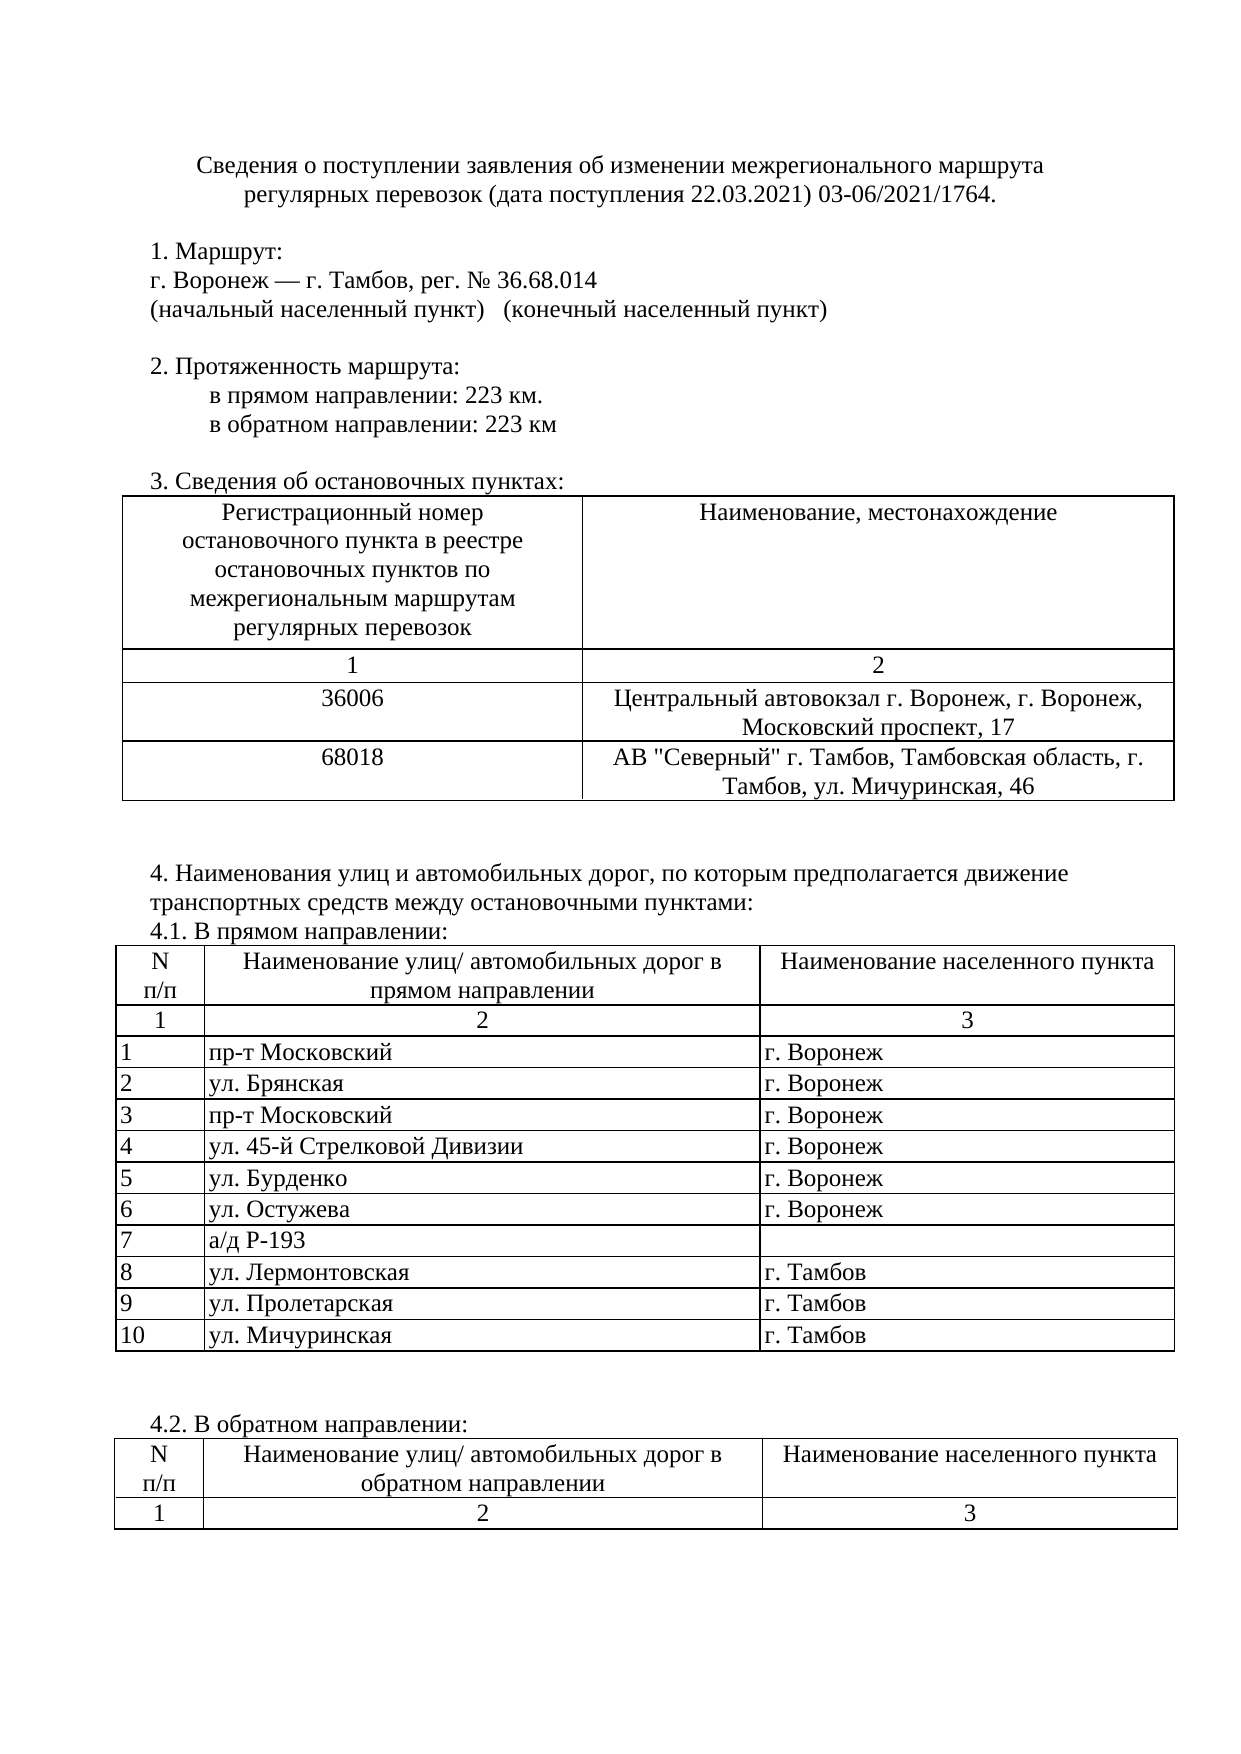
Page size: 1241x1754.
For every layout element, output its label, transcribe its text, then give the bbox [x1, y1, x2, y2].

table_cell г. Воронеж [761, 1131, 1174, 1161]
table_cell 68018 [123, 742, 582, 799]
table_cell ул. Мичуринская [205, 1320, 759, 1350]
table_cell 2 [205, 1006, 759, 1035]
table_cell г. Тамбов [761, 1320, 1174, 1350]
table_cell ул. Брянская [205, 1068, 759, 1098]
table_header Наименование населенного пункта [763, 1439, 1177, 1497]
table_cell ул. Пролетарская [205, 1289, 759, 1318]
table_cell ул. 45-й Стрелковой Дивизии [205, 1131, 759, 1161]
table_header N п/п [115, 1439, 203, 1497]
table_cell Центральный автовокзал г. Воронеж, г. Воронеж, Московский проспект, 17 [583, 683, 1173, 740]
table_cell г. Воронеж [761, 1194, 1174, 1224]
text 3. Сведения об остановочных пунктах: [150, 466, 1090, 495]
table_cell ул. Лермонтовская [205, 1257, 759, 1287]
table_cell 1 [115, 1498, 203, 1528]
table_header Регистрационный номер остановочного пункта в реестре остановочных пунктов по межрегиональным маршрутам регулярных перевозок [123, 497, 582, 648]
text г. Воронеж — г. Тамбов, рег. № 36.68.014 [150, 265, 1090, 294]
table_cell г. Воронеж [761, 1037, 1174, 1067]
table_cell 2 [583, 650, 1173, 681]
table_header Наименование улиц/ автомобильных дорог в обратном направлении [204, 1439, 762, 1497]
table_cell 3 [117, 1100, 204, 1130]
table_header N п/п [117, 946, 204, 1004]
table_cell 1 [123, 650, 582, 681]
text 4. Наименования улиц и автомобильных дорог, по которым предполагается движение транспортных средств между остановочными пунктами: [150, 858, 1090, 916]
table_cell пр-т Московский [205, 1100, 759, 1130]
table_cell г. Воронеж [761, 1068, 1174, 1098]
table_cell г. Тамбов [761, 1289, 1174, 1318]
table_cell пр-т Московский [205, 1037, 759, 1067]
text Сведения о поступлении заявления об изменении межрегионального маршрута регулярных перевозок (дата поступления 22.03.2021) 03-06/2021/1764. [150, 150, 1090, 207]
table_cell 3 [761, 1006, 1174, 1035]
text в прямом направлении: 223 км. [150, 380, 1090, 409]
table_cell 8 [117, 1257, 204, 1287]
table_cell ул. Остужева [205, 1194, 759, 1224]
table_cell 7 [117, 1226, 204, 1256]
table_cell 4 [117, 1131, 204, 1161]
text 4.2. В обратном направлении: [150, 1409, 1090, 1438]
text 4.1. В прямом направлении: [150, 916, 1090, 945]
table_cell АВ "Северный" г. Тамбов, Тамбовская область, г. Тамбов, ул. Мичуринская, 46 [583, 742, 1173, 799]
table_cell ул. Бурденко [205, 1163, 759, 1193]
text (начальный населенный пункт) (конечный населенный пункт) [150, 294, 1090, 322]
table_cell [761, 1226, 1174, 1256]
table_cell 10 [117, 1320, 204, 1350]
text 2. Протяженность маршрута: [150, 351, 1090, 380]
table_cell 1 [117, 1037, 204, 1067]
table_header Наименование, местонахождение [583, 497, 1173, 648]
table_cell 1 [117, 1006, 204, 1035]
table_cell 2 [204, 1498, 762, 1528]
table_cell 5 [117, 1163, 204, 1193]
table_cell 6 [117, 1194, 204, 1224]
table_cell г. Тамбов [761, 1257, 1174, 1287]
table_header Наименование улиц/ автомобильных дорог в прямом направлении [205, 946, 759, 1004]
table_cell г. Воронеж [761, 1163, 1174, 1193]
table_cell 2 [117, 1068, 204, 1098]
table_cell 3 [763, 1497, 1177, 1528]
table_header Наименование населенного пункта [761, 946, 1174, 1004]
text в обратном направлении: 223 км [150, 409, 1090, 437]
text 1. Маршрут: [150, 236, 1090, 265]
table_cell г. Воронеж [761, 1100, 1174, 1130]
table_cell а/д Р-193 [205, 1226, 759, 1256]
table_cell 9 [117, 1289, 204, 1318]
table_cell 36006 [123, 683, 582, 740]
